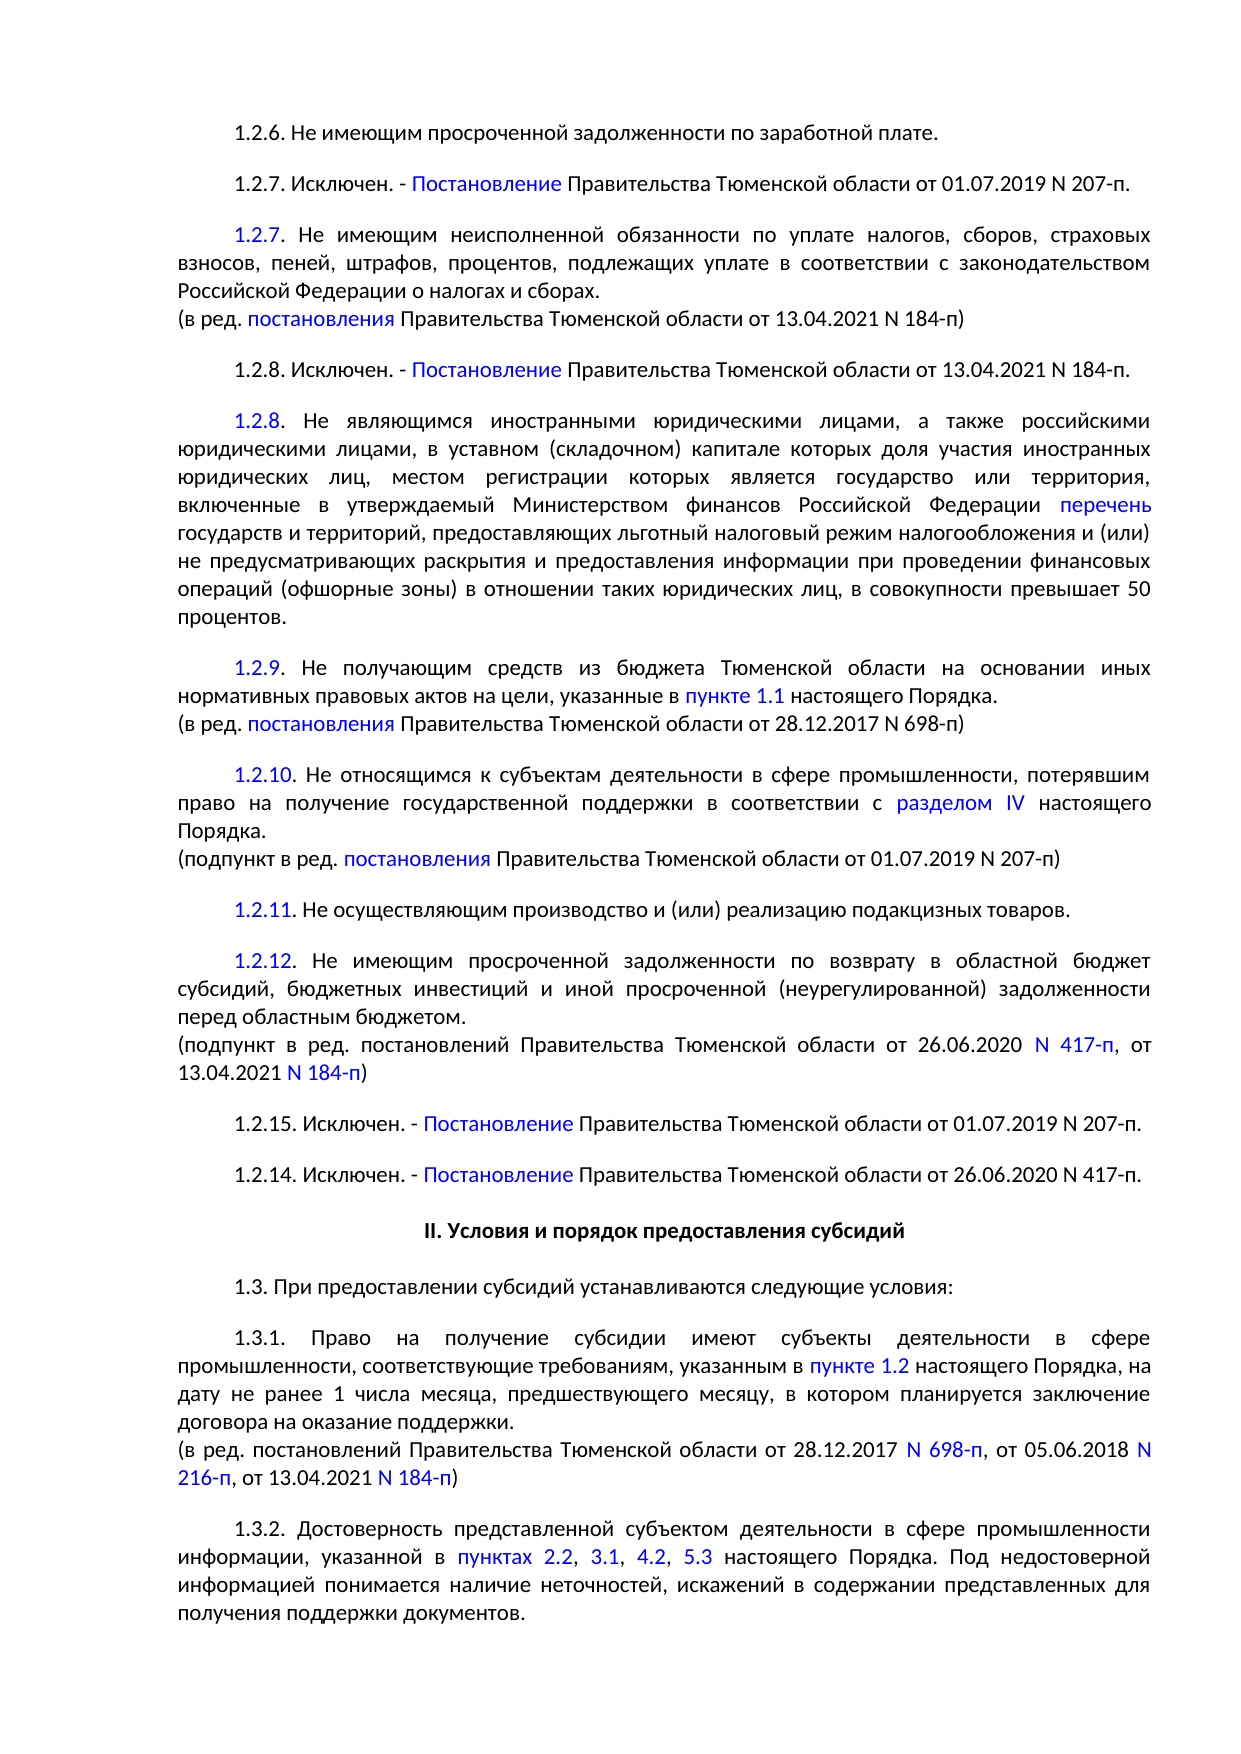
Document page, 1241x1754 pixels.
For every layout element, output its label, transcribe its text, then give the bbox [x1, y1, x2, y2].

text 1.2.7. Исключен. - Постановление Правительства Тюменской области от 01.07.2019 N 207-п. [177, 169, 1152, 197]
text 1.2.14. Исключен. - Постановление Правительства Тюменской области от 26.06.2020 N 417-п. [177, 1160, 1152, 1188]
text 1.3. При предоставлении субсидий устанавливаются следующие условия: [177, 1272, 1152, 1300]
text 1.2.9. Не получающим средств из бюджета Тюменской области на основании иных нормативных правовых актов на цели, указанные в пункте 1.1 настоящего Порядка. [177, 653, 1152, 709]
text 1.3.1. Право на получение субсидии имеют субъекты деятельности в сфере промышленности, соответствующие требованиям, указанным в пункте 1.2 настоящего Порядка, на дату не ранее 1 числа месяца, предшествующего месяцу, в котором планируется заключение договора на оказание поддержки. [177, 1323, 1152, 1435]
text 1.2.11. Не осуществляющим производство и (или) реализацию подакцизных товаров. [177, 895, 1152, 923]
text (в ред. постановления Правительства Тюменской области от 13.04.2021 N 184-п) [177, 304, 1152, 332]
text 1.2.8. Исключен. - Постановление Правительства Тюменской области от 13.04.2021 N 184-п. [177, 355, 1152, 383]
text (подпункт в ред. постановлений Правительства Тюменской области от 26.06.2020 N 417-п, от 13.04.2021 N 184-п) [177, 1030, 1152, 1086]
text 1.2.6. Не имеющим просроченной задолженности по заработной плате. [177, 118, 1152, 146]
title II. Условия и порядок предоставления субсидий [177, 1216, 1152, 1244]
text (в ред. постановлений Правительства Тюменской области от 28.12.2017 N 698-п, от 05.06.2018 N 216-п, от 13.04.2021 N 184-п) [177, 1435, 1152, 1491]
text 1.2.15. Исключен. - Постановление Правительства Тюменской области от 01.07.2019 N 207-п. [177, 1109, 1152, 1137]
text 1.2.12. Не имеющим просроченной задолженности по возврату в областной бюджет субсидий, бюджетных инвестиций и иной просроченной (неурегулированной) задолженности перед областным бюджетом. [177, 946, 1152, 1030]
text (в ред. постановления Правительства Тюменской области от 28.12.2017 N 698-п) [177, 709, 1152, 737]
text 1.2.7. Не имеющим неисполненной обязанности по уплате налогов, сборов, страховых взносов, пеней, штрафов, процентов, подлежащих уплате в соответствии с законодательством Российской Федерации о налогах и сборах. [177, 220, 1152, 304]
text 1.2.10. Не относящимся к субъектам деятельности в сфере промышленности, потерявшим право на получение государственной поддержки в соответствии с разделом IV настоящего Порядка. [177, 760, 1152, 844]
text 1.2.8. Не являющимся иностранными юридическими лицами, а также российскими юридическими лицами, в уставном (складочном) капитале которых доля участия иностранных юридических лиц, местом регистрации которых является государство или территория, включенные в утверждаемый Министерством финансов Российской Федерации перечень государств и территорий, предоставляющих льготный налоговый режим налогообложения и (или) не предусматривающих раскрытия и предоставления информации при проведении финансовых операций (офшорные зоны) в отношении таких юридических лиц, в совокупности превышает 50 процентов. [177, 406, 1152, 630]
text 1.3.2. Достоверность представленной субъектом деятельности в сфере промышленности информации, указанной в пунктах 2.2, 3.1, 4.2, 5.3 настоящего Порядка. Под недостоверной информацией понимается наличие неточностей, искажений в содержании представленных для получения поддержки документов. [177, 1514, 1152, 1626]
text (подпункт в ред. постановления Правительства Тюменской области от 01.07.2019 N 207-п) [177, 844, 1152, 872]
